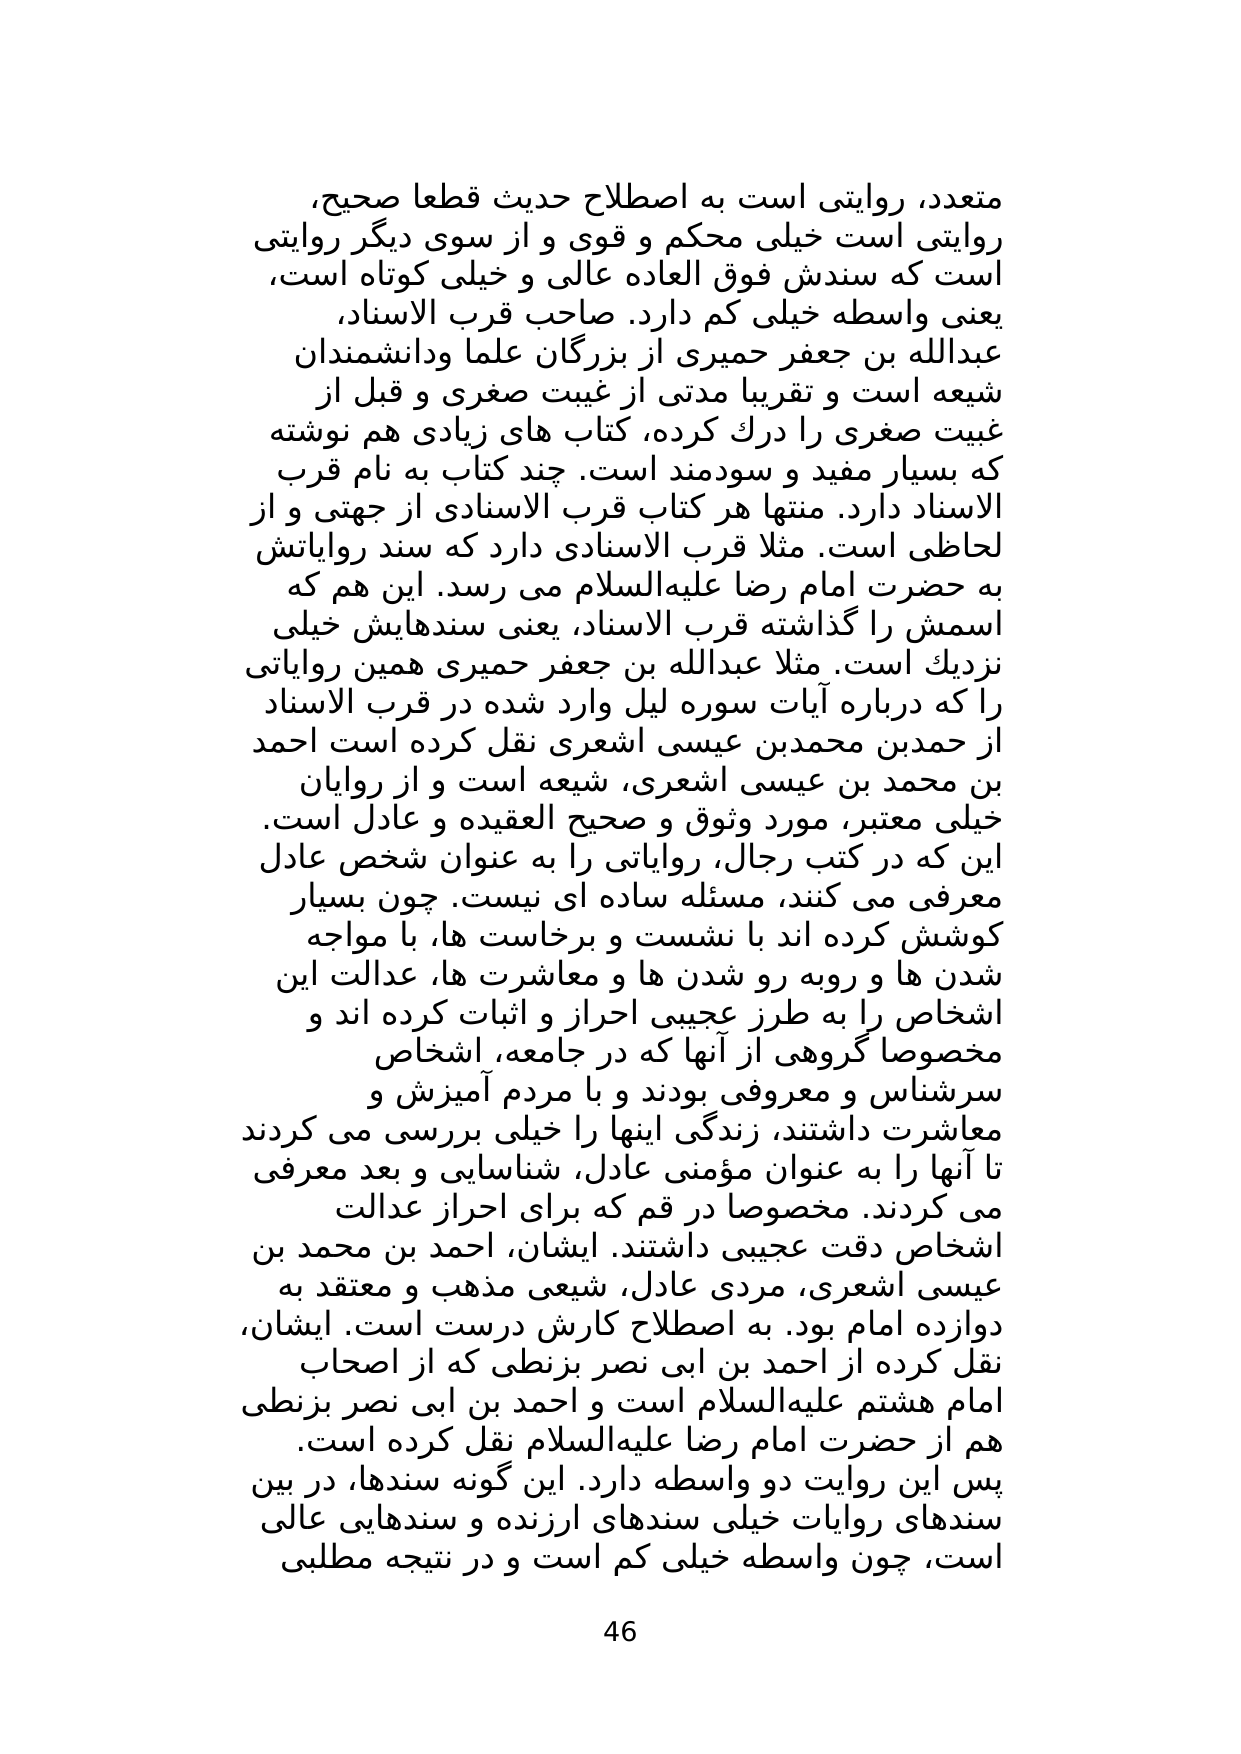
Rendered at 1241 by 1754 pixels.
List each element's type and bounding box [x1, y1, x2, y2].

text [236, 177, 1004, 1576]
